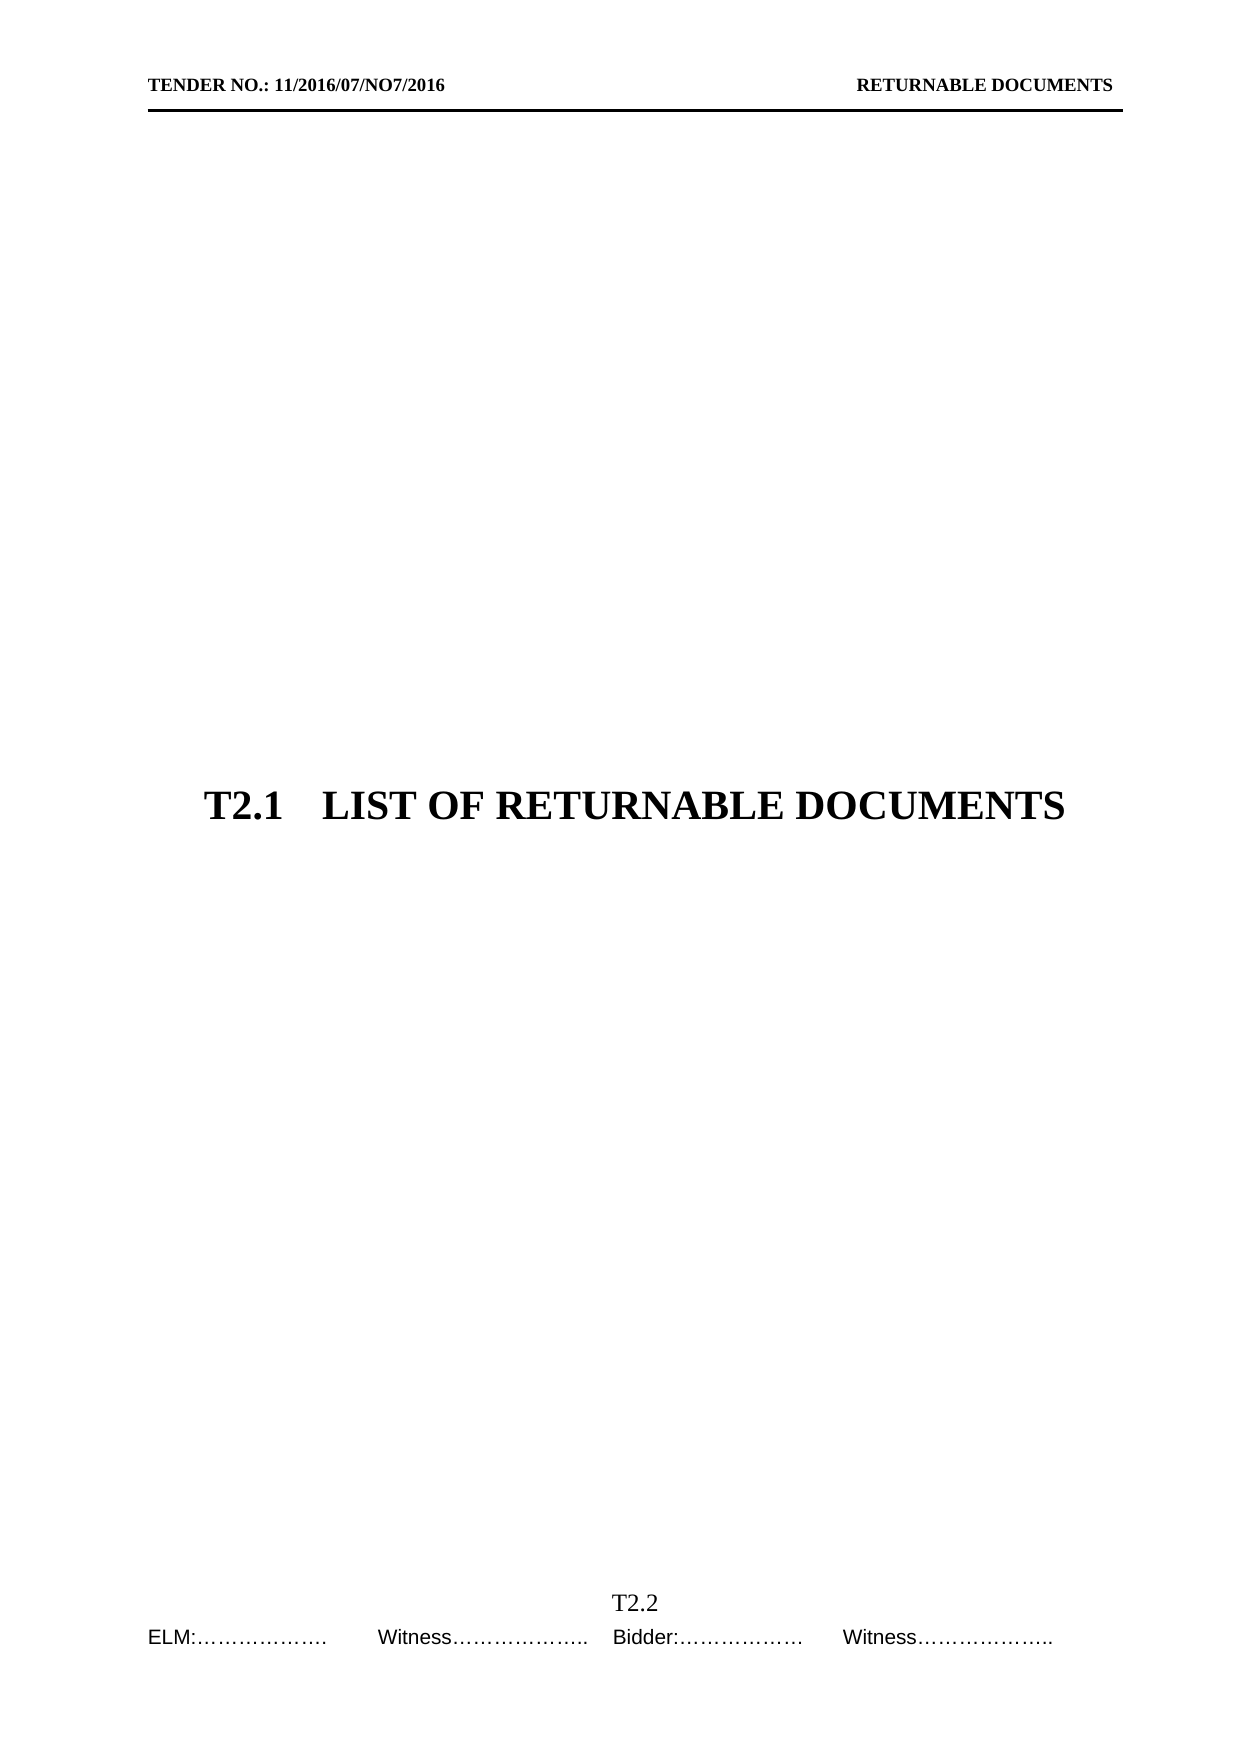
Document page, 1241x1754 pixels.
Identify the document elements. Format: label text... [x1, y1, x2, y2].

text T2.1 LIST OF RETURNABLE DOCUMENTS [148, 780, 1122, 828]
